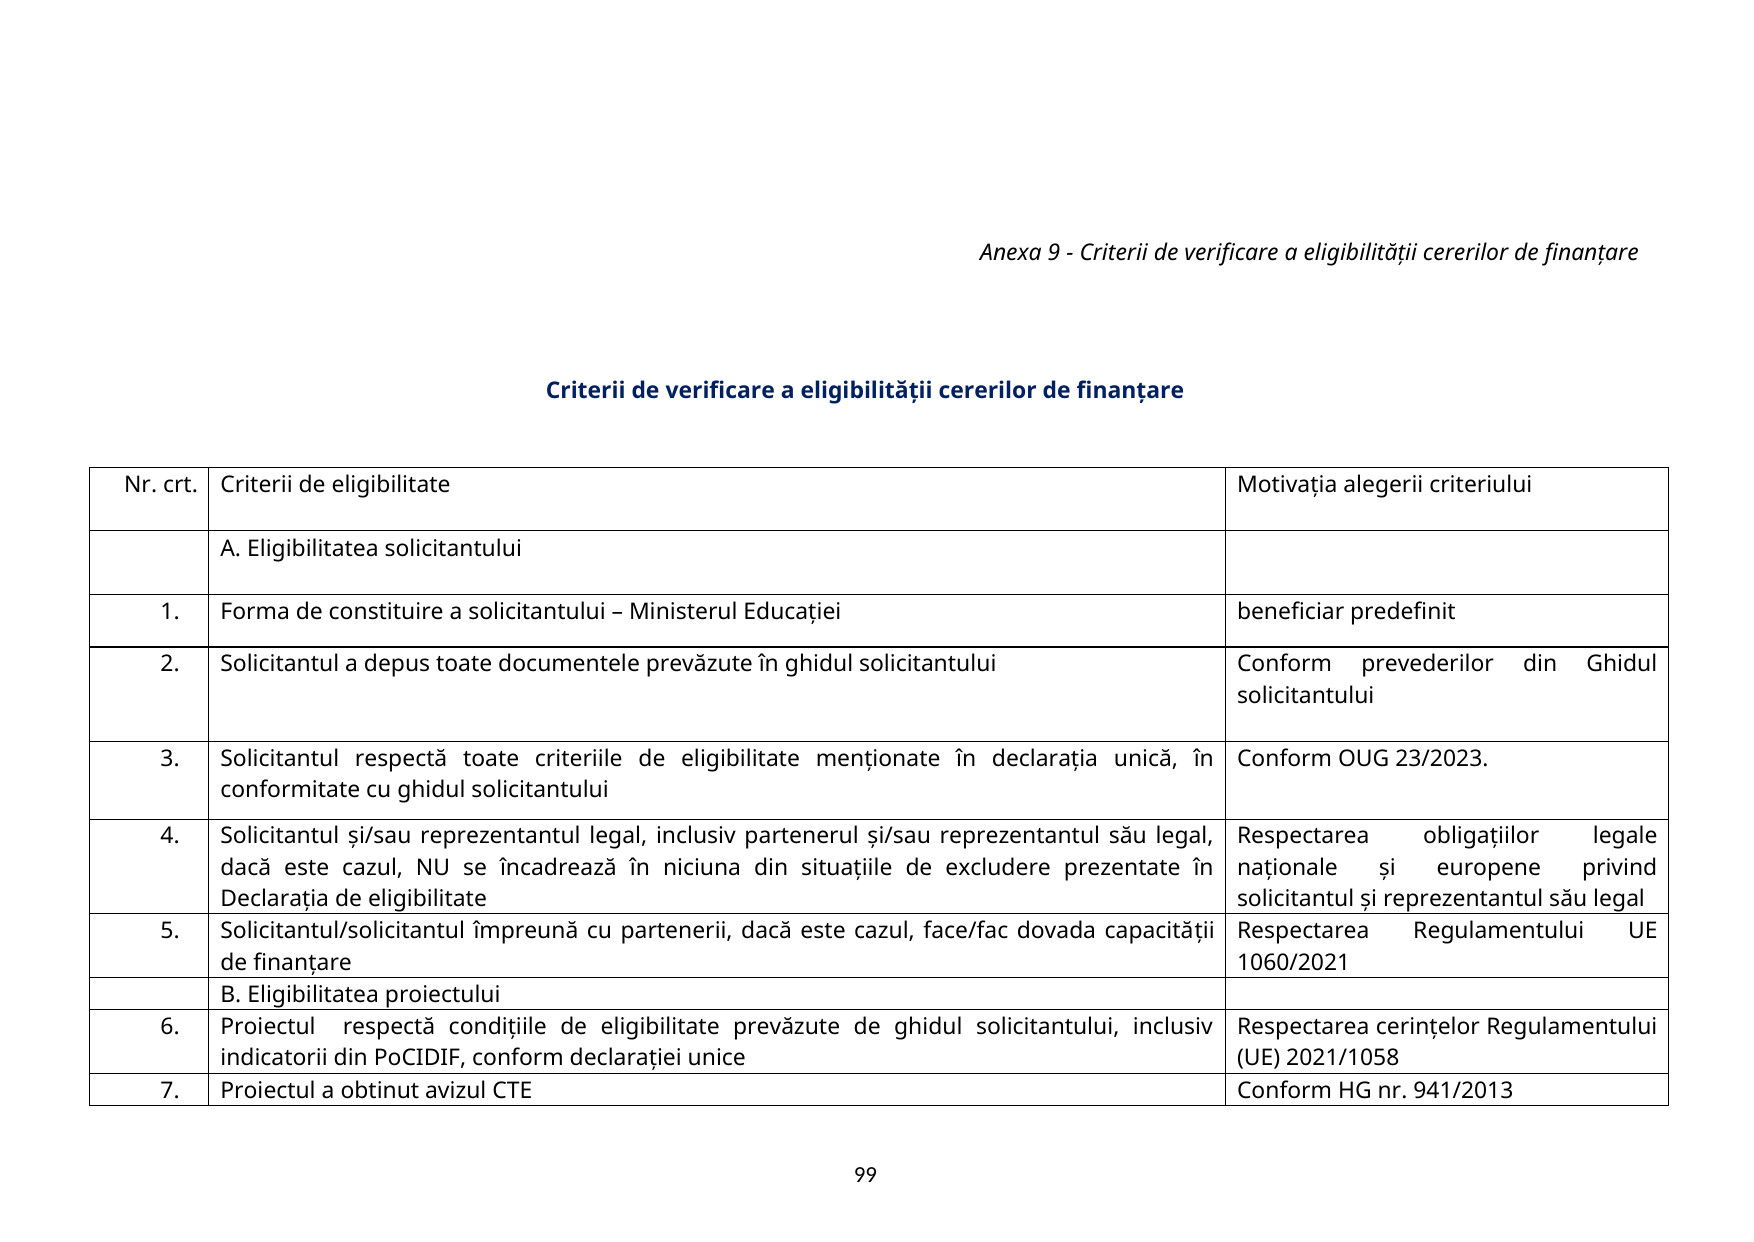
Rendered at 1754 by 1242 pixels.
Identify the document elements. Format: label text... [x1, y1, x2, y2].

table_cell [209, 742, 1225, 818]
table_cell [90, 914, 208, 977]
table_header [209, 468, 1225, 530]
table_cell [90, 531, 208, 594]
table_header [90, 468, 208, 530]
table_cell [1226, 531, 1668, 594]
subtitle Anexa 9 - Criterii de verificare a eligibilității cererilor de finanțare [193, 236, 1641, 267]
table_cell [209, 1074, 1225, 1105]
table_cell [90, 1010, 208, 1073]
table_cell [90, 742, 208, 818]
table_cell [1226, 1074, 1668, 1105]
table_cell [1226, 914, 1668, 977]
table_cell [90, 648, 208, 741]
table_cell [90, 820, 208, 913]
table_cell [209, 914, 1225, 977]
text Criterii de verificare a eligibilității cererilor de finanțare [89, 374, 1641, 406]
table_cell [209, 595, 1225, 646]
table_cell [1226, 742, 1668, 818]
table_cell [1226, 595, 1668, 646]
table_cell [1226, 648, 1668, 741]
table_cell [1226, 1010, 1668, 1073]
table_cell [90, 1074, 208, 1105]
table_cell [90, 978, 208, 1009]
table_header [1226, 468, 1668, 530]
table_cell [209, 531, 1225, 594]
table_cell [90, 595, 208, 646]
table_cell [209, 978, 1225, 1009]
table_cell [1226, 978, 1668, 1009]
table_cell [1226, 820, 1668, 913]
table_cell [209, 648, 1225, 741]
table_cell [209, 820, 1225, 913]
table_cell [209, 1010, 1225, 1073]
